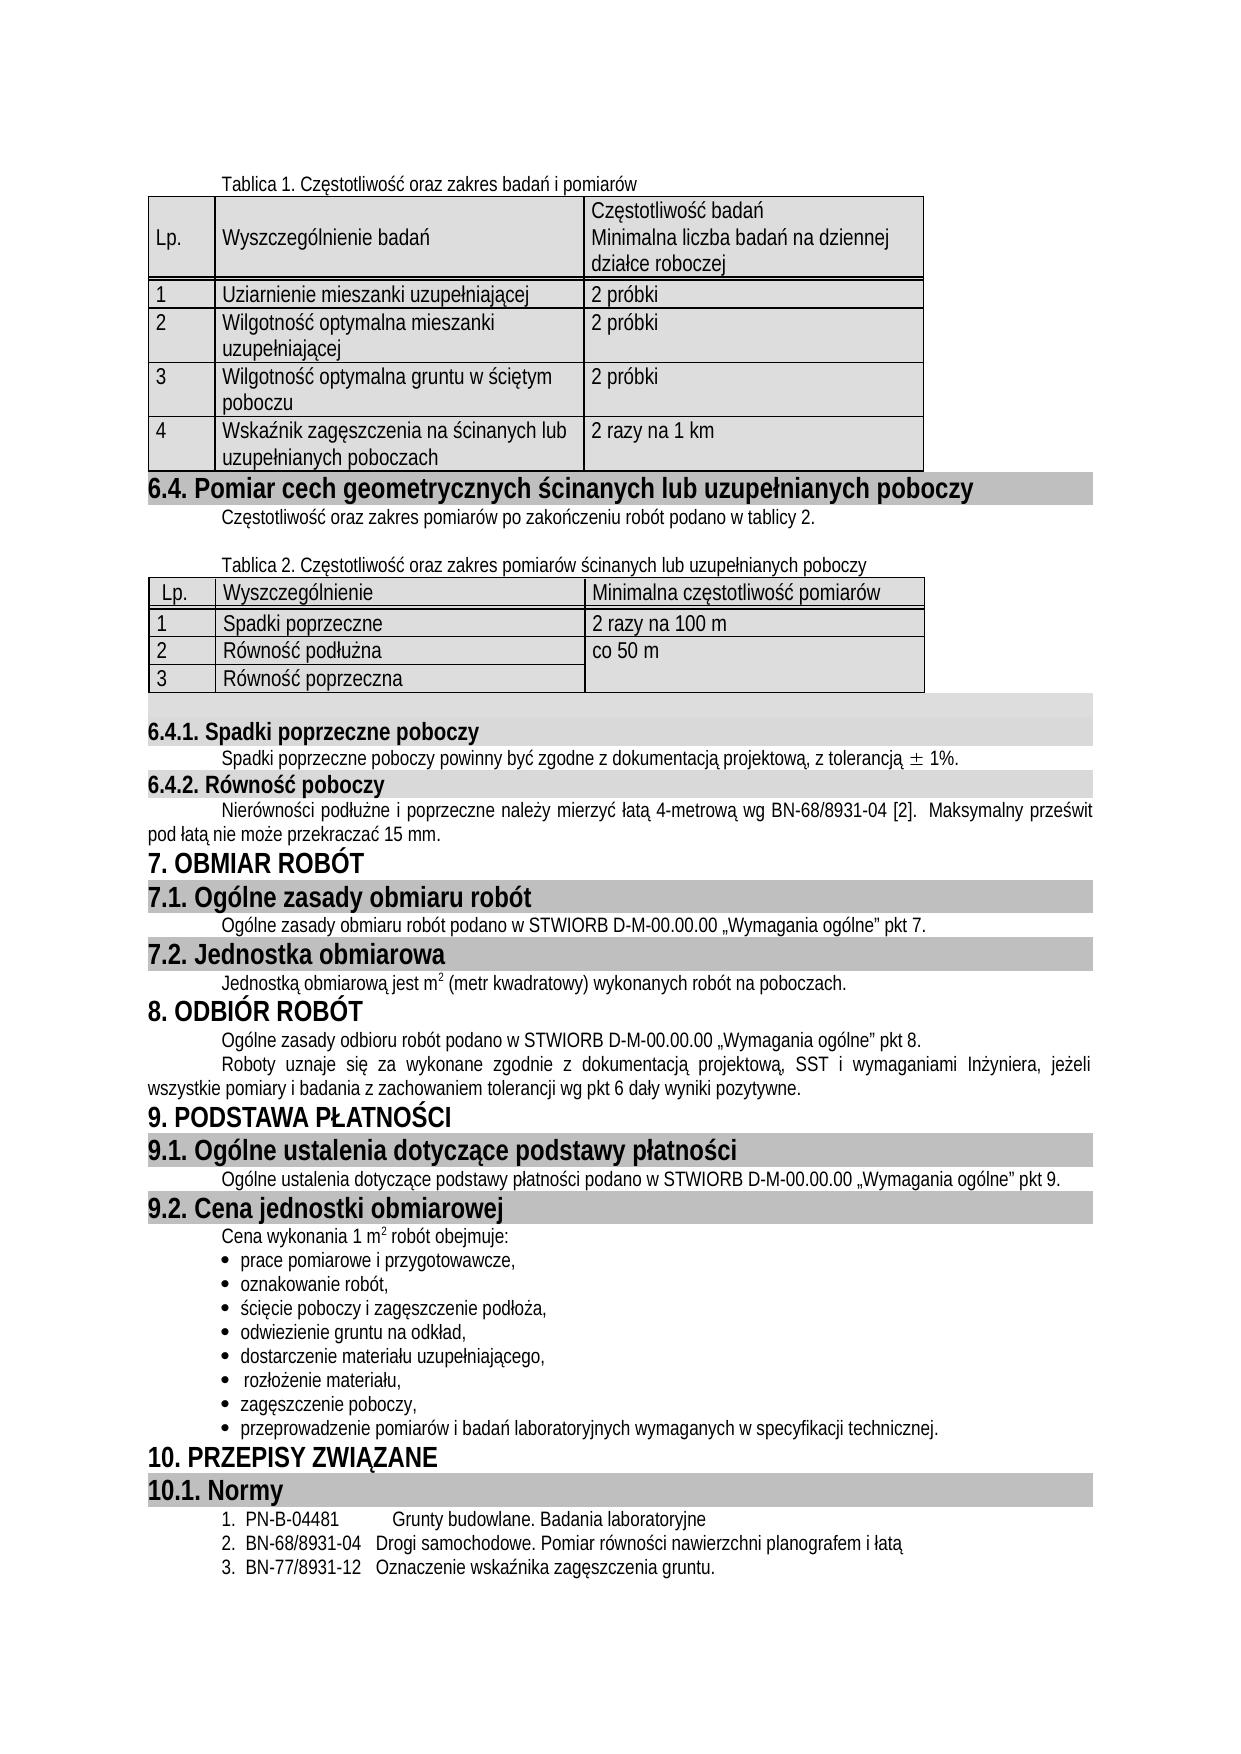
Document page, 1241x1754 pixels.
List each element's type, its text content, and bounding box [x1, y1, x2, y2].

table_cell 1 [149, 281, 214, 307]
subtitle 7. OBMIAR ROBÓT [148, 846, 1093, 880]
table_cell 3 [149, 363, 214, 416]
table_cell 1 [150, 610, 215, 636]
table_cell 2 próbki [585, 363, 923, 416]
table_cell 2 razy na 1 km [585, 417, 923, 470]
table_cell Wilgotność optymalna mieszanki uzupełniającej [216, 309, 583, 361]
subtitle 10. PRZEPISY ZWIĄZANE [148, 1440, 1093, 1473]
text 3. BN-77/8931-12 Oznaczenie wskaźnika zagęszczenia gruntu. [148, 1554, 1093, 1578]
subtitle 7.2. Jednostka obmiarowa [148, 937, 1093, 971]
table_header Minimalna częstotliwość pomiarów [586, 578, 924, 605]
subtitle 8. ODBIÓR ROBÓT [148, 994, 1093, 1028]
subtitle zagęszczenie poboczy, [221, 1392, 1093, 1416]
subtitle dostarczenie materiału uzupełniającego, [221, 1344, 1093, 1368]
table_cell 2 próbki [585, 281, 923, 307]
text 2. BN-68/8931-04 Drogi samochodowe. Pomiar równości nawierzchni planografem i łatą [148, 1531, 1093, 1554]
text Tablica 2. Częstotliwość oraz zakres pomiarów ścinanych lub uzupełnianych poboczy [148, 553, 1093, 577]
subtitle oznakowanie robót, [221, 1272, 1093, 1296]
text Ogólne ustalenia dotyczące podstawy płatności podano w STWIORB D-M-00.00.00 „Wymagania ogólne” pkt 9. [148, 1167, 1093, 1191]
text Ogólne zasady odbioru robót podano w STWIORB D-M-00.00.00 „Wymagania ogólne” pkt 8. [148, 1028, 1093, 1052]
table_header Lp. [149, 197, 214, 276]
table_cell Spadki poprzeczne [216, 610, 584, 636]
text Częstotliwość oraz zakres pomiarów po zakończeniu robót podano w tablicy 2. [148, 505, 1093, 529]
text Jednostką obmiarową jest m2 (metr kwadratowy) wykonanych robót na poboczach. [148, 971, 1093, 994]
table_cell 2 [149, 309, 214, 361]
table_cell Równość poprzeczna [216, 665, 584, 692]
text Roboty uznaje się za wykonane zgodnie z dokumentacją projektową, SST i wymaganiami Inżyniera, jeżeli wszystkie pomiary i badania z zachowaniem tolerancji wg pkt 6 dały wyniki pozytywne. [148, 1052, 1093, 1100]
subtitle przeprowadzenie pomiarów i badań laboratoryjnych wymaganych w specyfikacji technicznej. [221, 1416, 1093, 1440]
table_cell Uziarnienie mieszanki uzupełniającej [216, 281, 583, 307]
subtitle 9. PODSTAWA PŁATNOŚCI [148, 1100, 1093, 1133]
table_cell Wskaźnik zagęszczenia na ścinanych lub uzupełnianych poboczach [216, 417, 583, 470]
table_cell 4 [149, 417, 214, 470]
subtitle 6.4.1. Spadki poprzeczne poboczy [148, 717, 1093, 746]
subtitle rozłożenie materiału, [221, 1368, 1093, 1392]
table_header Wyszczególnienie [216, 578, 585, 605]
table_cell 3 [150, 665, 215, 692]
table_cell co 50 m [586, 637, 924, 692]
table_cell 2 próbki [585, 309, 923, 361]
text Ogólne zasady obmiaru robót podano w STWIORB D-M-00.00.00 „Wymagania ogólne” pkt 7. [148, 913, 1093, 937]
table_header Wyszczególnienie badań [216, 197, 583, 276]
text Spadki poprzeczne poboczy powinny być zgodne z dokumentacją projektową, z tolerancją  1%. [148, 746, 1093, 770]
text Nierówności podłużne i poprzeczne należy mierzyć łatą 4-metrową wg BN-68/8931-04 [2]. Maksymalny prześwit pod łatą nie może przekraczać 15 mm. [148, 798, 1093, 846]
subtitle 6.4. Pomiar cech geometrycznych ścinanych lub uzupełnianych poboczy [148, 472, 1093, 505]
subtitle 7.1. Ogólne zasady obmiaru robót [148, 880, 1093, 913]
subtitle odwiezienie gruntu na odkład, [221, 1320, 1093, 1344]
table_header Częstotliwość badań Minimalna liczba badań na dziennej działce roboczej [585, 197, 923, 276]
text Tablica 1. Częstotliwość oraz zakres badań i pomiarów [148, 172, 1093, 196]
subtitle 6.4.2. Równość poboczy [148, 770, 1093, 798]
table_cell 2 [150, 637, 215, 664]
subtitle 9.1. Ogólne ustalenia dotyczące podstawy płatności [148, 1133, 1093, 1167]
table_cell Równość podłużna [216, 637, 584, 664]
subtitle 10.1. Normy [148, 1473, 1093, 1507]
text 1. PN-B-04481 Grunty budowlane. Badania laboratoryjne [148, 1507, 1093, 1531]
text Cena wykonania 1 m2 robót obejmuje: [148, 1224, 1093, 1248]
subtitle 9.2. Cena jednostki obmiarowej [148, 1191, 1093, 1224]
subtitle ścięcie poboczy i zagęszczenie podłoża, [221, 1296, 1093, 1320]
subtitle prace pomiarowe i przygotowawcze, [221, 1248, 1093, 1272]
table_cell Wilgotność optymalna gruntu w ściętym poboczu [216, 363, 583, 416]
table_header Lp. [150, 578, 215, 605]
table_cell 2 razy na 100 m [586, 610, 924, 636]
